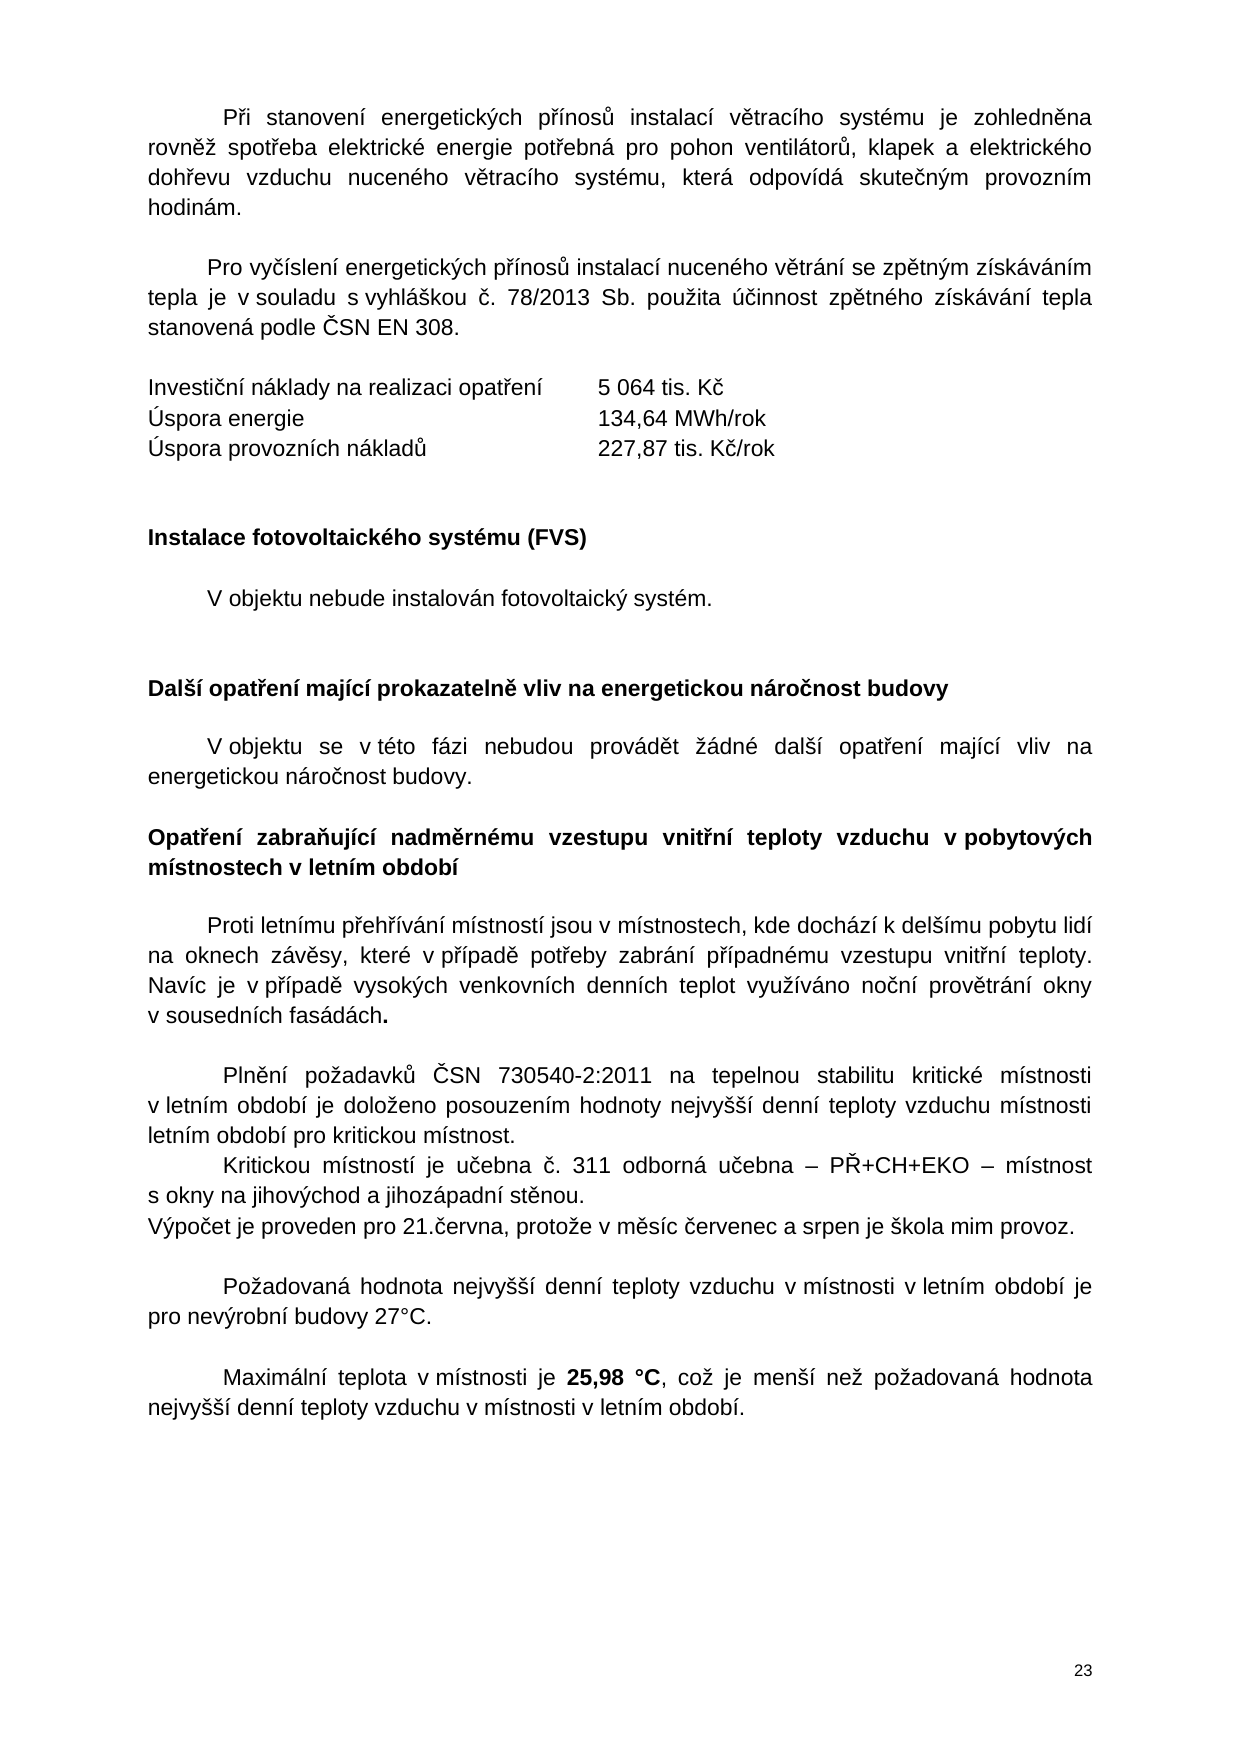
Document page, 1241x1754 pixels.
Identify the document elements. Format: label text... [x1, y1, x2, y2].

text Výpočet je proveden pro 21.června, protože v měsíc červenec a srpen je škola mim provoz. [148, 1213, 1092, 1239]
text Maximální teplota v místnosti je 25,98 °C, což je menší než požadovaná hodnota nejvyšší denní teploty vzduchu v místnosti v letním období. [148, 1364, 1092, 1420]
list V objektu se v této fázi nebudou provádět žádné další opatření mající vliv na energetickou náročnost budovy. [148, 733, 1092, 789]
text Pro vyčíslení energetických přínosů instalací nuceného větrání se zpětným získáváním tepla je v souladu s vyhláškou č. 78/2013 Sb. použita účinnost zpětného získávání tepla stanovená podle ČSN EN 308. [148, 253, 1092, 340]
list Instalace fotovoltaického systému (FVS) [148, 524, 1092, 551]
list V objektu nebude instalován fotovoltaický systém. [148, 585, 1092, 611]
text Požadovaná hodnota nejvyšší denní teploty vzduchu v místnosti v letním období je pro nevýrobní budovy 27°C. [148, 1273, 1092, 1329]
list Proti letnímu přehřívání místností jsou v místnostech, kde dochází k delšímu pobytu lidí na oknech závěsy, které v případě potřeby zabrání případnému vzestupu vnitřní teploty. Navíc je v případě vysokých venkovních denních teplot využíváno noční provětrání okny v sousedních fasádách. [148, 912, 1092, 1028]
text Při stanovení energetických přínosů instalací větracího systému je zohledněna rovněž spotřeba elektrické energie potřebná pro pohon ventilátorů, klapek a elektrického dohřevu vzduchu nuceného větracího systému, která odpovídá skutečným provozním hodinám. [148, 103, 1092, 220]
list Opatření zabraňující nadměrnému vzestupu vnitřní teploty vzduchu v pobytových místnostech v letním období [148, 824, 1092, 880]
text Plnění požadavků ČSN 730540-2:2011 na tepelnou stabilitu kritické místnosti v letním období je doloženo posouzením hodnoty nejvyšší denní teploty vzduchu místnosti letním období pro kritickou místnost. [148, 1062, 1092, 1148]
text Úspora energie 134,64 MWh/rok [148, 404, 1092, 431]
list Další opatření mající prokazatelně vliv na energetickou náročnost budovy [148, 675, 1092, 702]
text Investiční náklady na realizaci opatření 5 064 tis. Kč [148, 374, 1092, 401]
text Kritickou místností je učebna č. 311 odborná učebna – PŘ+CH+EKO – místnost s okny na jihovýchod a jihozápadní stěnou. [148, 1152, 1092, 1209]
text Úspora provozních nákladů 227,87 tis. Kč/rok [148, 435, 1092, 461]
